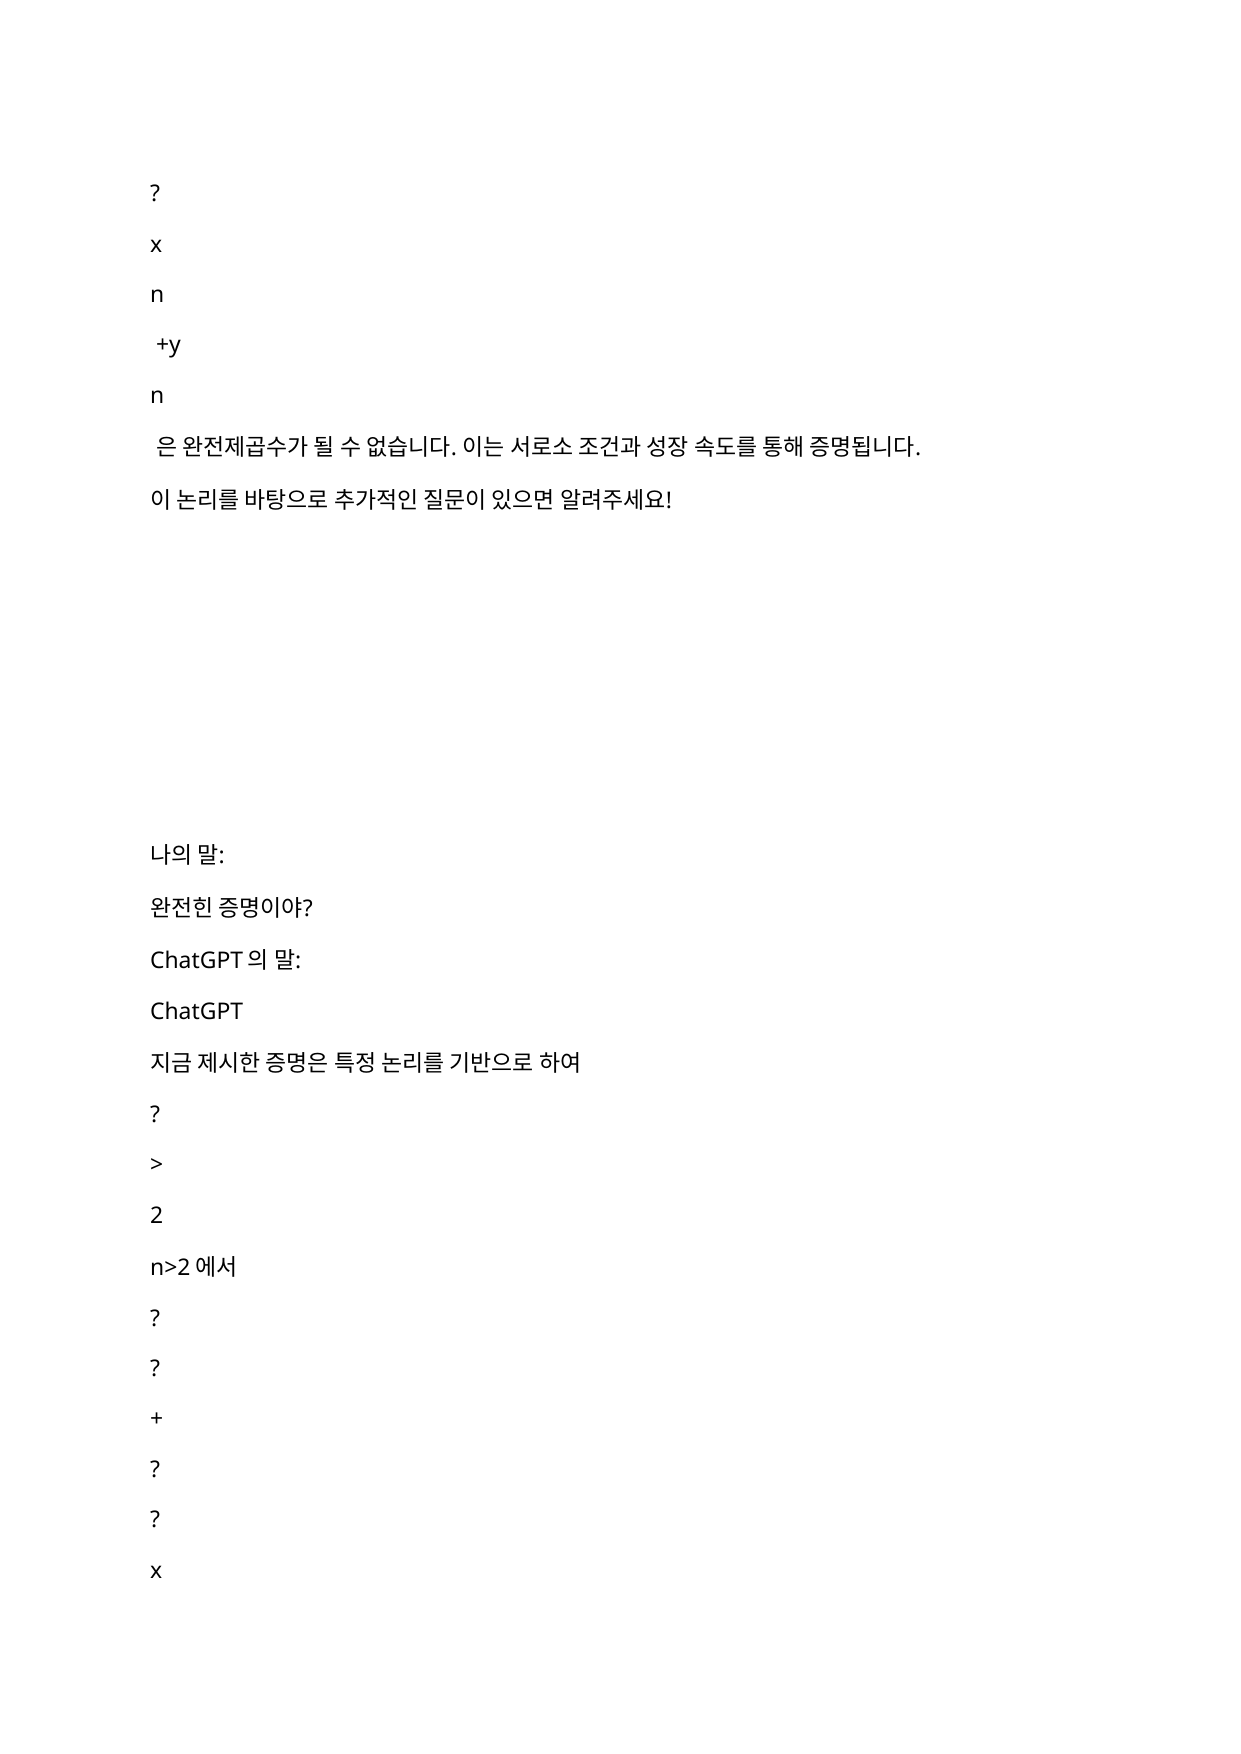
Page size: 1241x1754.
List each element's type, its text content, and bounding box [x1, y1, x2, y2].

text 이 논리를 바탕으로 추가적인 질문이 있으면 알려주세요! [150, 482, 1090, 515]
text ? [150, 177, 1090, 208]
text +y [150, 328, 1090, 360]
text 2 [150, 1198, 1090, 1230]
text 은 완전제곱수가 될 수 없습니다. 이는 서로소 조건과 성장 속도를 통해 증명됩니다. [150, 429, 1090, 463]
text x [150, 228, 1090, 259]
text ? [150, 1503, 1090, 1534]
text n [150, 278, 1090, 309]
text 완전힌 증명이야? [150, 889, 1090, 923]
text + [150, 1402, 1090, 1434]
text 나의 말: [150, 837, 1090, 870]
text ? [150, 1098, 1090, 1129]
text ? [150, 1302, 1090, 1333]
text n>2에서 [150, 1249, 1090, 1282]
text ChatGPT의 말: [150, 942, 1090, 976]
text > [150, 1148, 1090, 1179]
text ChatGPT [150, 995, 1090, 1026]
text n [150, 379, 1090, 410]
text ? [150, 1352, 1090, 1383]
text x [150, 1554, 1090, 1585]
text ? [150, 1453, 1090, 1484]
text 지금 제시한 증명은 특정 논리를 기반으로 하여 [150, 1045, 1090, 1078]
